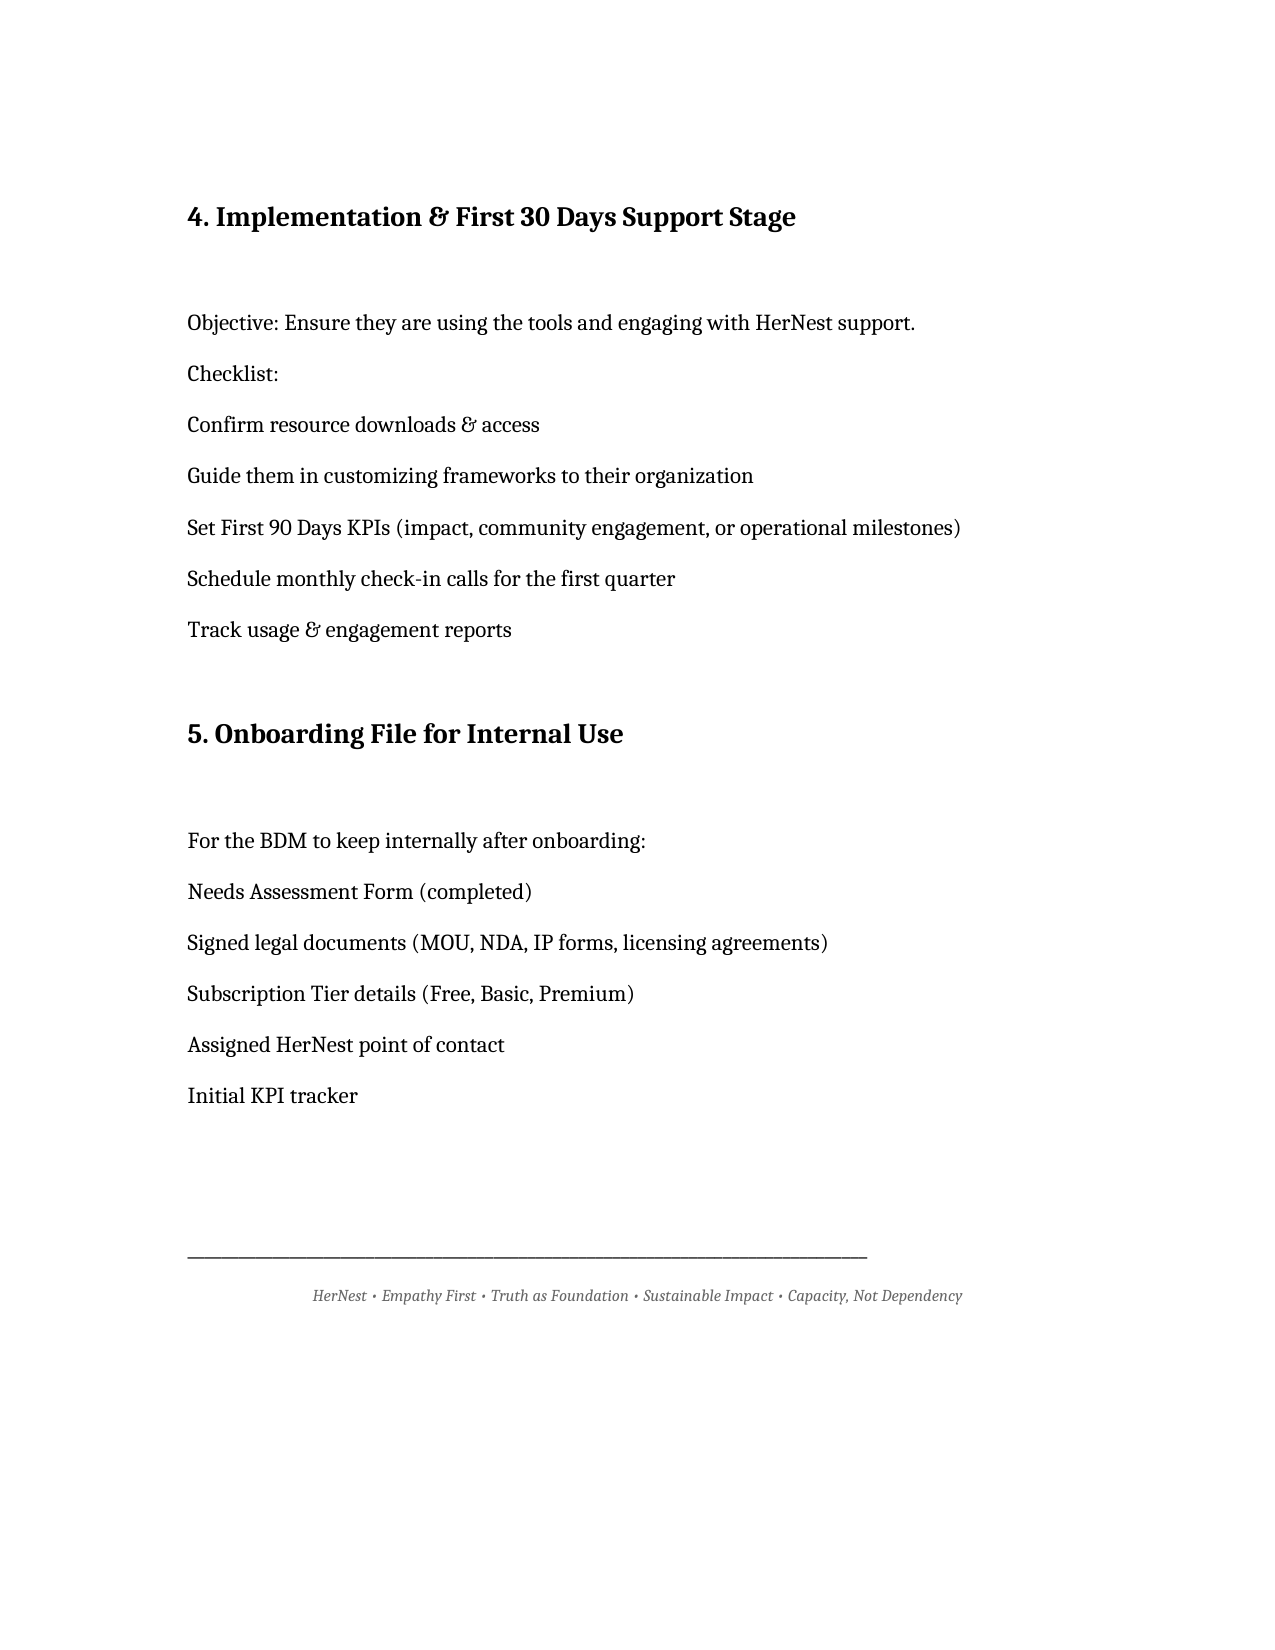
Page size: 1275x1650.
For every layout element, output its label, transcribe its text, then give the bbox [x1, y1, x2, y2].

text Set First 90 Days KPIs (impact, community engagement, or operational milestones) [187, 514, 1087, 541]
text 4. Implementation & First 30 Days Support Stage [187, 201, 1087, 233]
text Subscription Tier details (Free, Basic, Premium) [187, 981, 1087, 1007]
text Initial KPI tracker [187, 1083, 1087, 1109]
text ________________________________________________________________________________ [187, 1236, 1087, 1262]
text Signed legal documents (MOU, NDA, IP forms, licensing agreements) [187, 929, 1087, 956]
text Track usage & engagement reports [187, 616, 1087, 643]
text Objective: Ensure they are using the tools and engaging with HerNest support. [187, 310, 1087, 336]
text Confirm resource downloads & access [187, 412, 1087, 438]
text 5. Onboarding File for Internal Use [187, 718, 1087, 751]
text Schedule monthly check-in calls for the first quarter [187, 565, 1087, 592]
text HerNest • Empathy First • Truth as Foundation • Sustainable Impact • Capacity, Not Dependency [187, 1287, 1087, 1306]
text Guide them in customizing frameworks to their organization [187, 463, 1087, 489]
text Checklist: [187, 361, 1087, 387]
text Needs Assessment Form (completed) [187, 878, 1087, 905]
text For the BDM to keep internally after onboarding: [187, 827, 1087, 854]
text Assigned HerNest point of contact [187, 1032, 1087, 1058]
